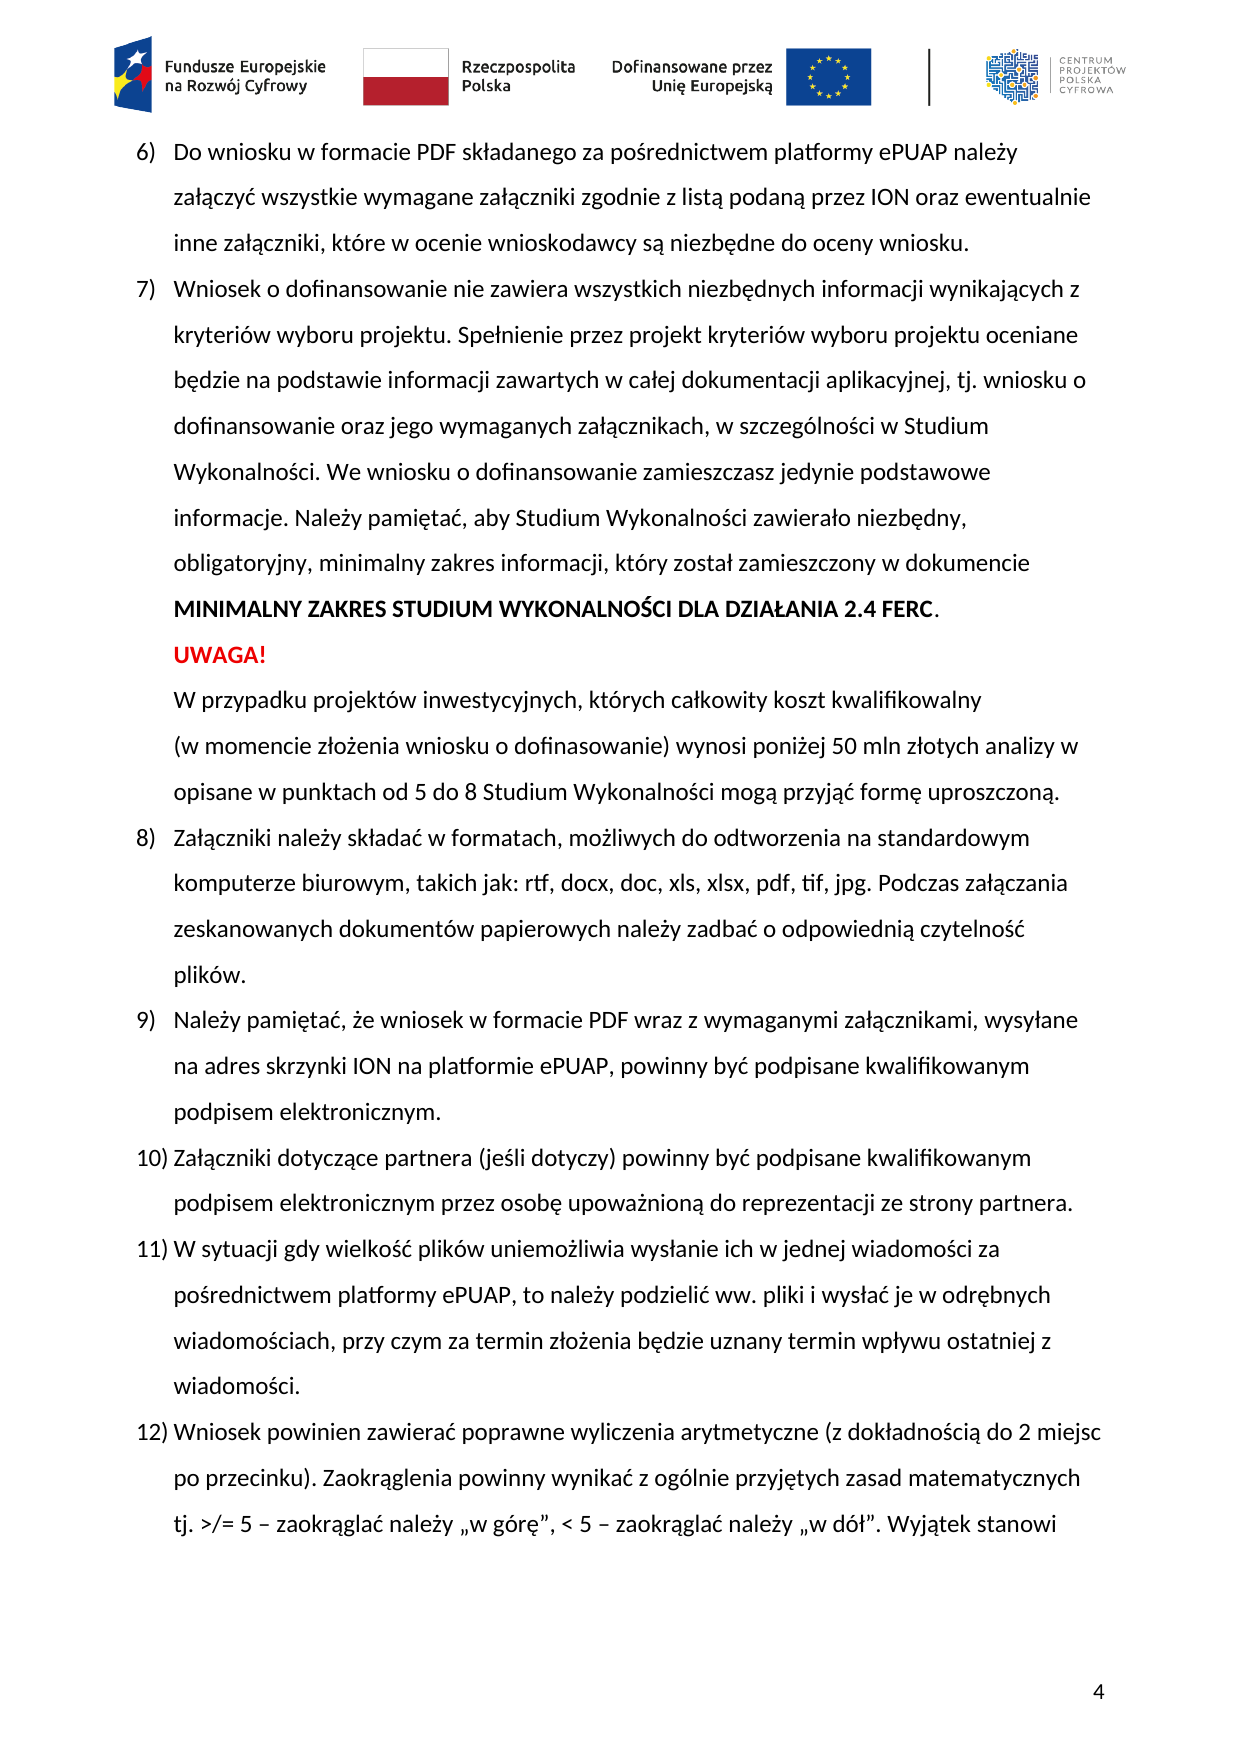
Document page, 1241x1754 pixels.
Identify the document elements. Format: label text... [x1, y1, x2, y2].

list Załączniki dotyczące partnera (jeśli dotyczy) powinny być podpisane kwalifikowanym podpisem elektronicznym przez osobę upoważnioną do reprezentacji ze strony partnera. [136, 1142, 1104, 1218]
list Wniosek o dofinansowanie nie zawiera wszystkich niezbędnych informacji wynikających z kryteriów wyboru projektu. Spełnienie przez projekt kryteriów wyboru projektu oceniane będzie na podstawie informacji zawartych w całej dokumentacji aplikacyjnej, tj. wniosku o dofinansowanie oraz jego wymaganych załącznikach, w szczególności w Studium Wykonalności. We wniosku o dofinansowanie zamieszczasz jedynie podstawowe informacje. Należy pamiętać, aby Studium Wykonalności zawierało niezbędny, obligatoryjny, minimalny zakres informacji, który został zamieszczony w dokumencie MINIMALNY ZAKRES STUDIUM WYKONALNOŚCI DLA DZIAŁANIA 2.4 FERC. [136, 273, 1104, 624]
list Załączniki należy składać w formatach, możliwych do odtworzenia na standardowym komputerze biurowym, takich jak: rtf, docx, doc, xls, xlsx, pdf, tif, jpg. Podczas załączania zeskanowanych dokumentów papierowych należy zadbać o odpowiednią czytelność plików. [136, 822, 1104, 989]
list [136, 1416, 1104, 1538]
list Do wniosku w formacie PDF składanego za pośrednictwem platformy ePUAP należy załączyć wszystkie wymagane załączniki zgodnie z listą podaną przez ION oraz ewentualnie inne załączniki, które w ocenie wnioskodawcy są niezbędne do oceny wniosku. [136, 136, 1104, 258]
list UWAGA! [173, 639, 1104, 669]
list W przypadku projektów inwestycyjnych, których całkowity koszt kwalifikowalny (w momencie złożenia wniosku o dofinasowanie) wynosi poniżej 50 mln złotych analizy w opisane w punktach od 5 do 8 Studium Wykonalności mogą przyjąć formę uproszczoną. [173, 684, 1104, 807]
picture [114, 36, 1126, 113]
list W sytuacji gdy wielkość plików uniemożliwia wysłanie ich w jednej wiadomości za pośrednictwem platformy ePUAP, to należy podzielić ww. pliki i wysłać je w odrębnych wiadomościach, przy czym za termin złożenia będzie uznany termin wpływu ostatniej z wiadomości. [136, 1233, 1104, 1401]
list Należy pamiętać, że wniosek w formacie PDF wraz z wymaganymi załącznikami, wysyłane na adres skrzynki ION na platformie ePUAP, powinny być podpisane kwalifikowanym podpisem elektronicznym. [136, 1005, 1104, 1127]
